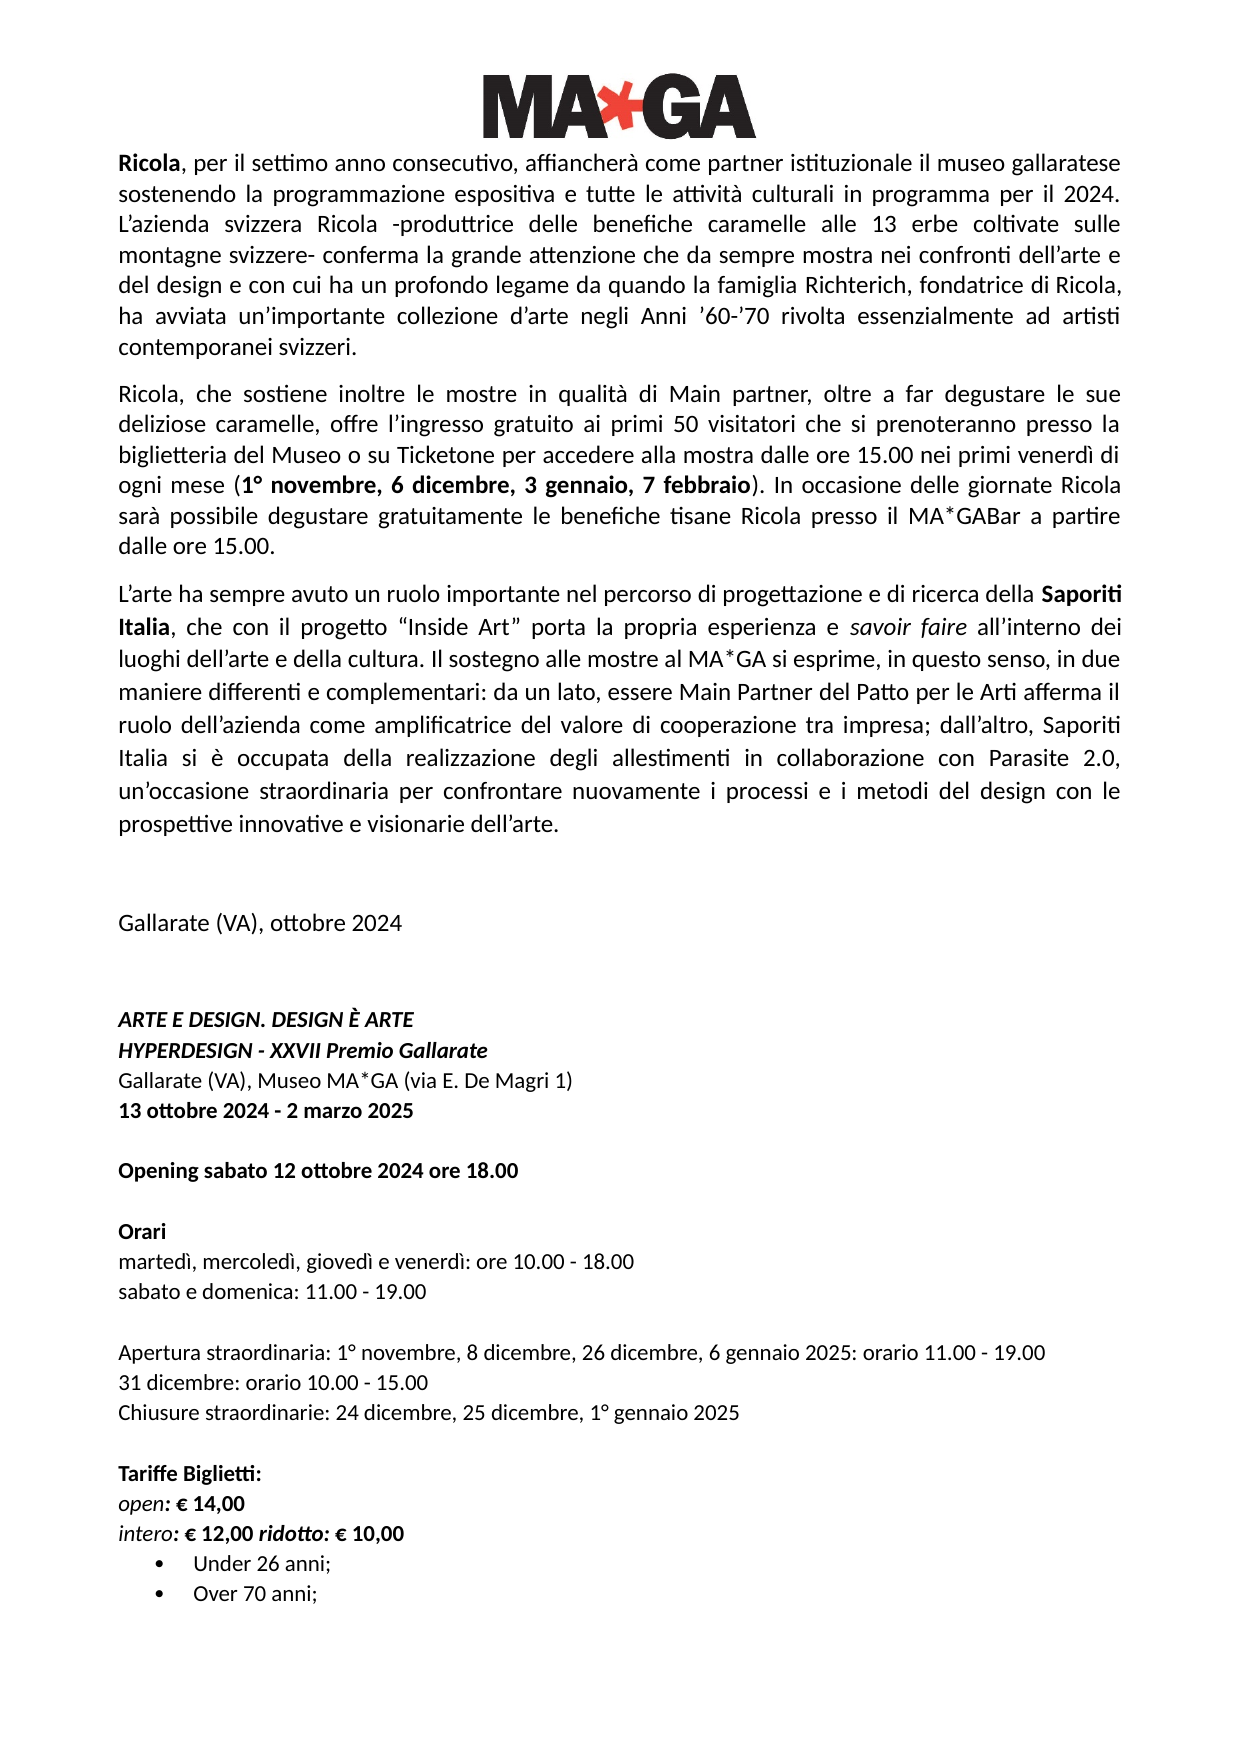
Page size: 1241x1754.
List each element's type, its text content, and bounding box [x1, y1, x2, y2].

text Opening sabato 12 ottobre 2024 ore 18.00 [118, 1157, 1122, 1185]
text HYPERDESIGN - XXVII Premio Gallarate [118, 1036, 1122, 1064]
list Over 70 anni; [156, 1579, 1122, 1608]
text Tariffe Biglietti: open: € 14,00 intero: € 12,00 ridotto: € 10,00 [118, 1459, 1122, 1547]
text Chiusure straordinarie: 24 dicembre, 25 dicembre, 1° gennaio 2025 [118, 1398, 1122, 1426]
text Orari [118, 1217, 1122, 1245]
text 13 ottobre 2024 - 2 marzo 2025 [118, 1096, 1122, 1124]
text Gallarate (VA), Museo MA*GA (via E. De Magri 1) [118, 1066, 1122, 1094]
text Ricola, che sostiene inoltre le mostre in qualità di Main partner, oltre a far degustare le sue deliziose caramelle, offre l’ingresso gratuito ai primi 50 visitatori che si prenoteranno presso la biglietteria del Museo o su Ticketone per accedere alla mostra dalle ore 15.00 nei primi venerdì di ogni mese (1° novembre, 6 dicembre, 3 gennaio, 7 febbraio). In occasione delle giornate Ricola sarà possibile degustare gratuitamente le benefiche tisane Ricola presso il MA*GABar a partire dalle ore 15.00. [118, 378, 1122, 561]
text martedì, mercoledì, giovedì e venerdì: ore 10.00 - 18.00 [118, 1247, 1122, 1275]
text Gallarate (VA), ottobre 2024 [118, 907, 1122, 937]
list Under 26 anni; [156, 1549, 1122, 1577]
text L’arte ha sempre avuto un ruolo importante nel percorso di progettazione e di ricerca della Saporiti Italia, che con il progetto “Inside Art” porta la propria esperienza e savoir faire all’interno dei luoghi dell’arte e della cultura. Il sostegno alle mostre al MA*GA si esprime, in questo senso, in due maniere differenti e complementari: da un lato, essere Main Partner del Patto per le Arti afferma il ruolo dell’azienda come amplificatrice del valore di cooperazione tra impresa; dall’altro, Saporiti Italia si è occupata della realizzazione degli allestimenti in collaborazione con Parasite 2.0, un’occasione straordinaria per confrontare nuovamente i processi e i metodi del design con le prospettive innovative e visionarie dell’arte. [118, 578, 1122, 839]
text ARTE E DESIGN. DESIGN È ARTE [118, 1006, 1122, 1034]
text Ricola, per il settimo anno consecutivo, affiancherà come partner istituzionale il museo gallaratese sostenendo la programmazione espositiva e tutte le attività culturali in programma per il 2024. L’azienda svizzera Ricola -produttrice delle benefiche caramelle alle 13 erbe coltivate sulle montagne svizzere- conferma la grande attenzione che da sempre mostra nei confronti dell’arte e del design e con cui ha un profondo legame da quando la famiglia Richterich, fondatrice di Ricola, ha avviata un’importante collezione d’arte negli Anni ’60-’70 rivolta essenzialmente ad artisti contemporanei svizzeri. [118, 148, 1122, 361]
text sabato e domenica: 11.00 - 19.00 [118, 1277, 1122, 1306]
text Apertura straordinaria: 1° novembre, 8 dicembre, 26 dicembre, 6 gennaio 2025: orario 11.00 - 19.00 31 dicembre: orario 10.00 - 15.00 [118, 1338, 1122, 1396]
picture [483, 73, 757, 140]
